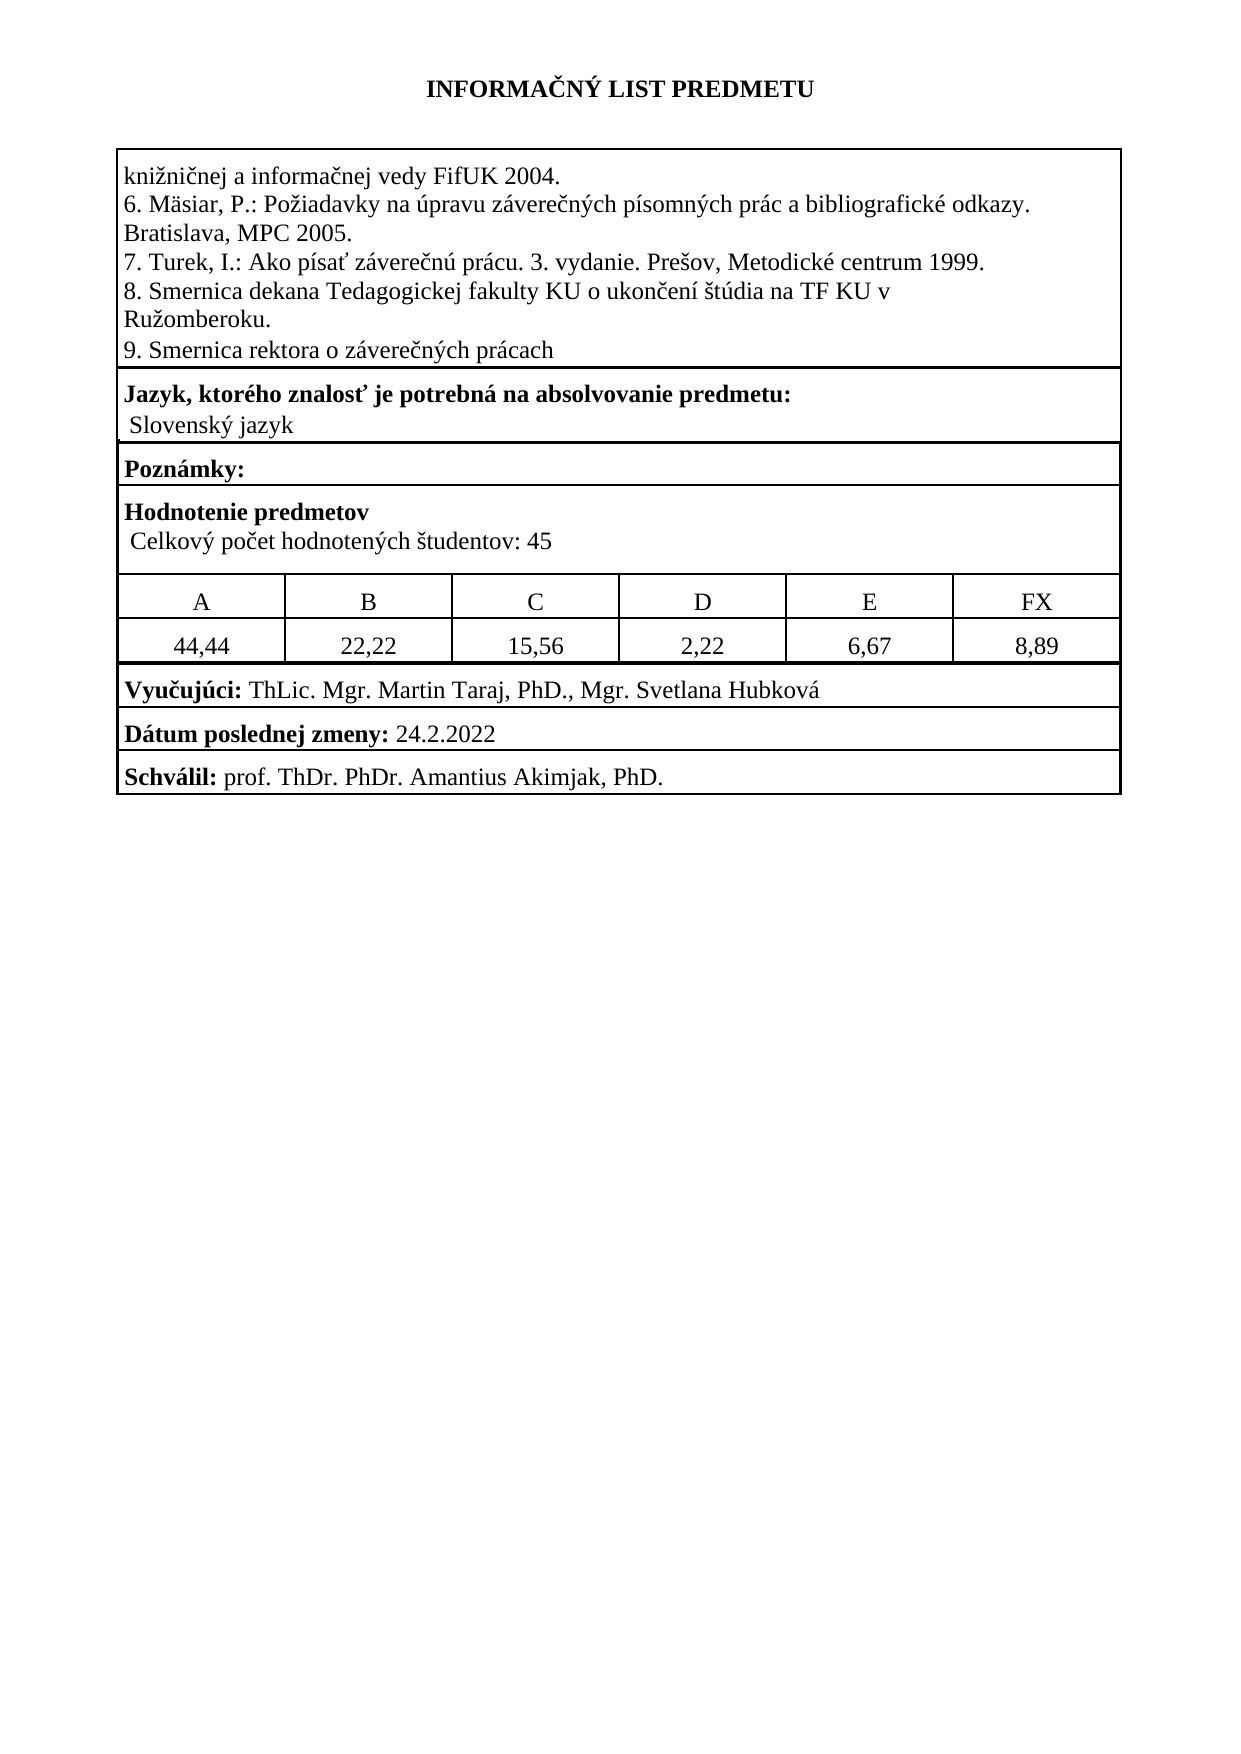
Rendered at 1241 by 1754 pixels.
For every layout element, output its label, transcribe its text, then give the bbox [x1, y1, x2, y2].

table_cell 6,67 [787, 619, 952, 661]
table_cell A [119, 575, 284, 617]
table_cell C [453, 575, 618, 617]
table_cell 8,89 [954, 619, 1119, 661]
table_cell 22,22 [286, 619, 451, 661]
table_cell E [787, 575, 952, 617]
table_cell Jazyk, ktorého znalosť je potrebná na absolvovanie predmetu: Slovenský jazyk [118, 369, 1120, 441]
table_cell Hodnotenie predmetov Celkový počet hodnotených študentov: 45 [119, 486, 1119, 573]
table_cell FX [954, 575, 1119, 617]
table_cell Poznámky: [119, 444, 1119, 484]
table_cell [118, 150, 1120, 366]
table_cell Dátum poslednej zmeny: 24.2.2022 [119, 708, 1119, 749]
table_cell B [286, 575, 451, 617]
table_cell D [620, 575, 785, 617]
table_cell Vyučujúci: ThLic. Mgr. Martin Taraj, PhD., Mgr. Svetlana Hubková [119, 665, 1119, 706]
table_cell Schválil: prof. ThDr. PhDr. Amantius Akimjak, PhD. [119, 751, 1119, 793]
table_cell 15,56 [453, 619, 618, 661]
table_cell 44,44 [119, 619, 284, 661]
table_cell 2,22 [620, 619, 785, 661]
